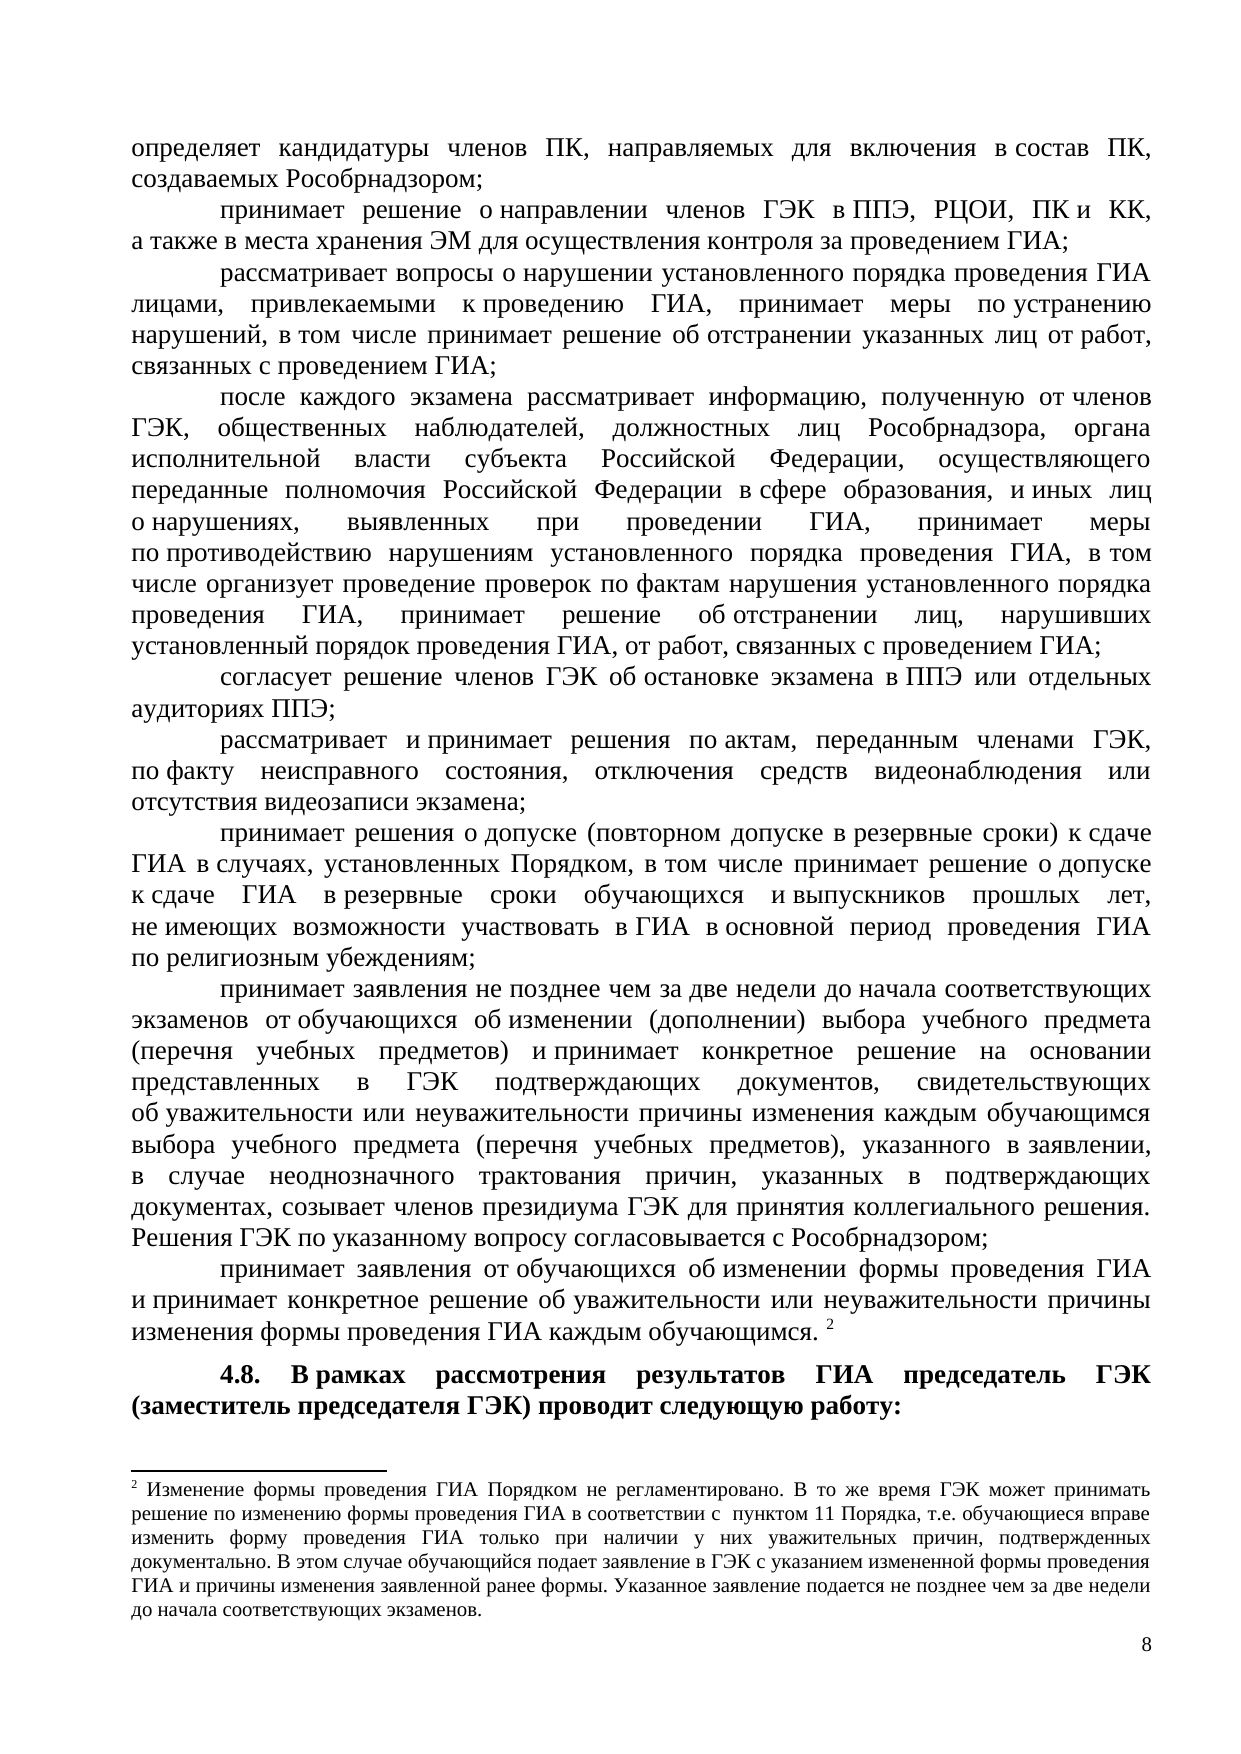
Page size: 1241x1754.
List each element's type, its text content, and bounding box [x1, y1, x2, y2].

text рассматривает вопросы о нарушении установленного порядка проведения ГИА лицами, привлекаемыми к проведению ГИА, принимает меры по устранению нарушений, в том числе принимает решение об отстранении указанных лиц от работ, связанных с проведением ГИА; [131, 256, 1152, 380]
text принимает решения о допуске (повторном допуске в резервные сроки) к сдаче ГИА в случаях, установленных Порядком, в том числе принимает решение о допуске к сдаче ГИА в резервные сроки обучающихся и выпускников прошлых лет, не имеющих возможности участвовать в ГИА в основной период проведения ГИА по религиозным убеждениям; [131, 816, 1152, 972]
text рассматривает и принимает решения по актам, переданным членами ГЭК, по факту неисправного состояния, отключения средств видеонаблюдения или отсутствия видеозаписи экзамена; [131, 723, 1152, 816]
text принимает заявления не позднее чем за две недели до начала соответствующих экзаменов от обучающихся об изменении (дополнении) выбора учебного предмета (перечня учебных предметов) и принимает конкретное решение на основании представленных в ГЭК подтверждающих документов, свидетельствующих об уважительности или неуважительности причины изменения каждым обучающимся выбора учебного предмета (перечня учебных предметов), указанного в заявлении, в случае неоднозначного трактования причин, указанных в подтверждающих документах, созывает членов президиума ГЭК для принятия коллегиального решения. Решения ГЭК по указанному вопросу согласовывается с Рособрнадзором; [131, 972, 1152, 1252]
text после каждого экзамена рассматривает информацию, полученную от членов ГЭК, общественных наблюдателей, должностных лиц Рособрнадзора, органа исполнительной власти субъекта Российской Федерации, осуществляющего переданные полномочия Российской Федерации в сфере образования, и иных лиц о нарушениях, выявленных при проведении ГИА, принимает меры по противодействию нарушениям установленного порядка проведения ГИА, в том числе организует проведение проверок по фактам нарушения установленного порядка проведения ГИА, принимает решение об отстранении лиц, нарушивших установленный порядок проведения ГИА, от работ, связанных с проведением ГИА; [131, 380, 1152, 661]
text принимает решение о направлении членов ГЭК в ППЭ, РЦОИ, ПК и КК, а также в места хранения ЭМ для осуществления контроля за проведением ГИА; [131, 193, 1152, 256]
text принимает заявления от обучающихся об изменении формы проведения ГИА и принимает конкретное решение об уважительности или неуважительности причины изменения формы проведения ГИА каждым обучающимся. [131, 1252, 1152, 1346]
text согласует решение членов ГЭК об остановке экзамена в ППЭ или отдельных аудиториях ППЭ; [131, 661, 1152, 723]
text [131, 131, 1152, 193]
text 4.8. В рамках рассмотрения результатов ГИА председатель ГЭК (заместитель председателя ГЭК) проводит следующую работу: [131, 1358, 1152, 1421]
